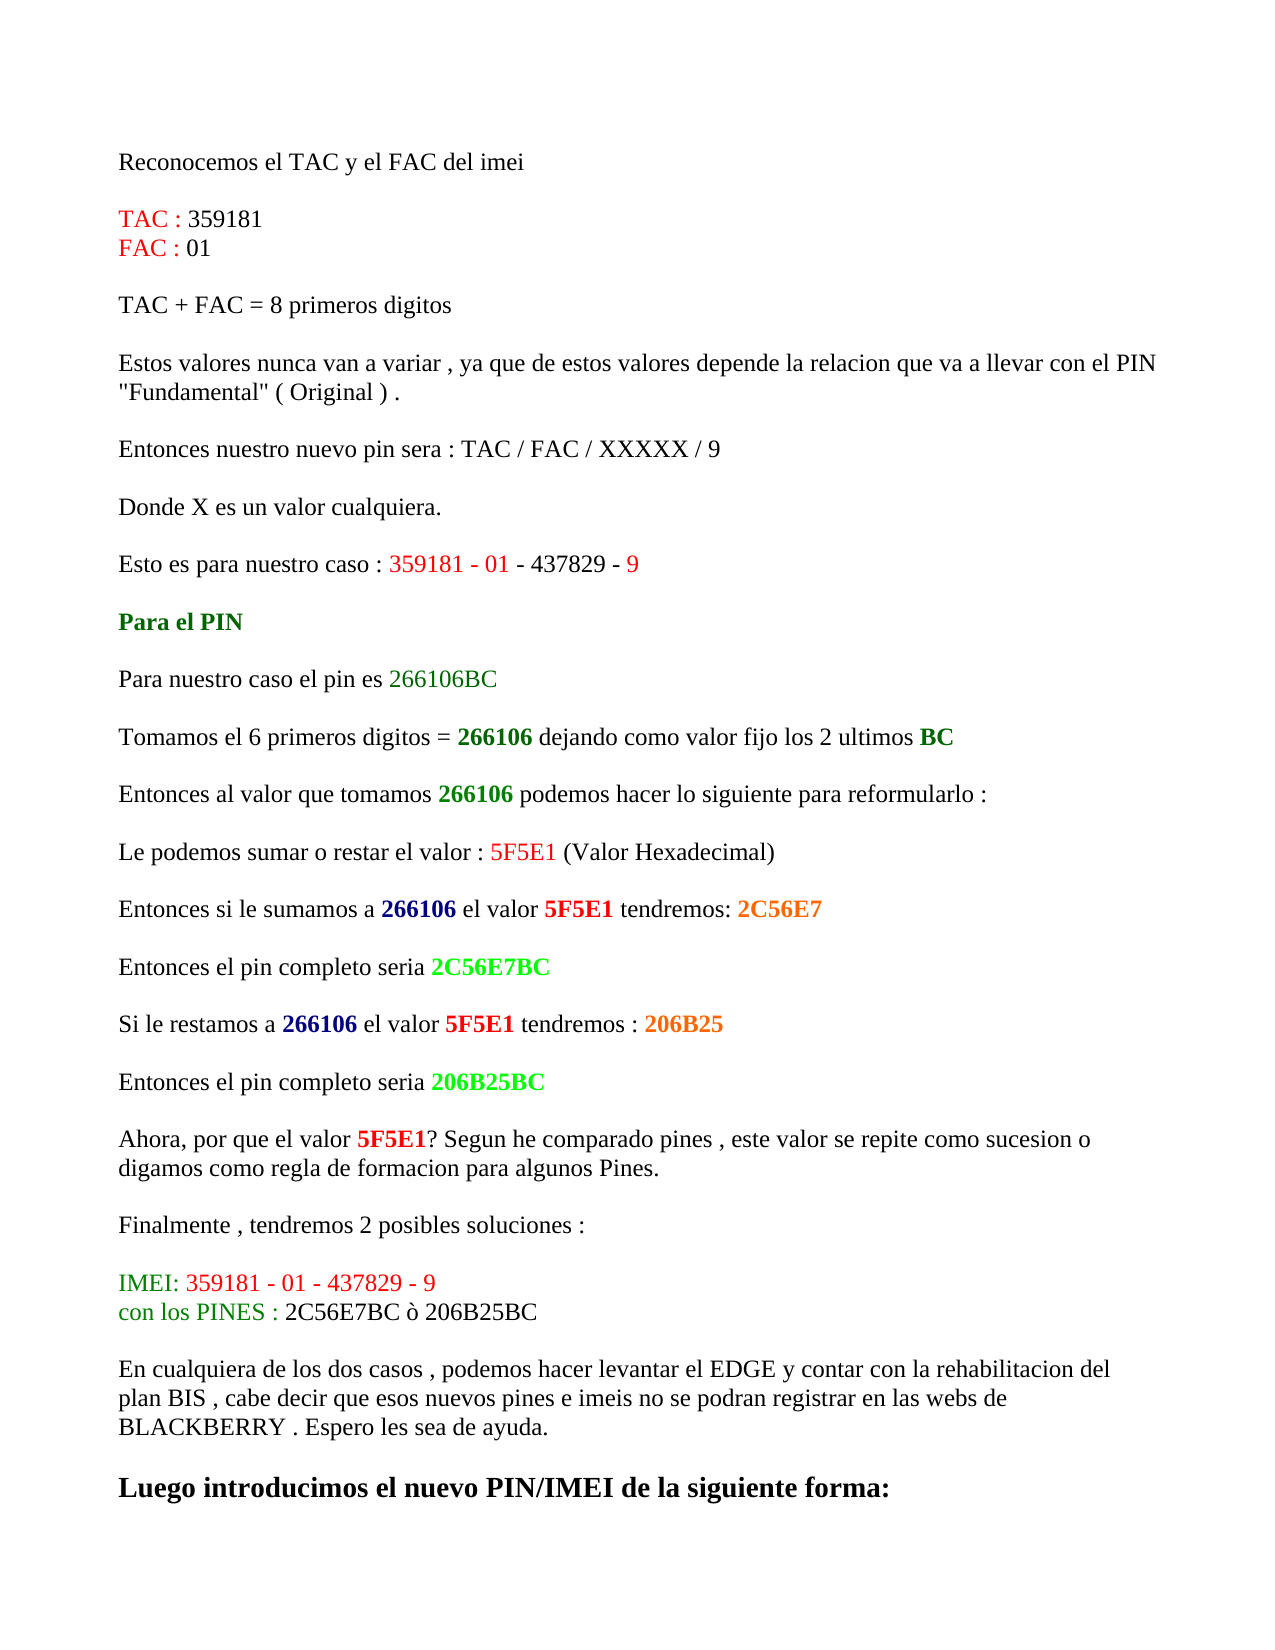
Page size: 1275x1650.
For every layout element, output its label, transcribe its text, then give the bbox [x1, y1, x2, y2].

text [118, 118, 1157, 1441]
text Luego introducimos el nuevo PIN/IMEI de la siguiente forma: [118, 1470, 1157, 1503]
